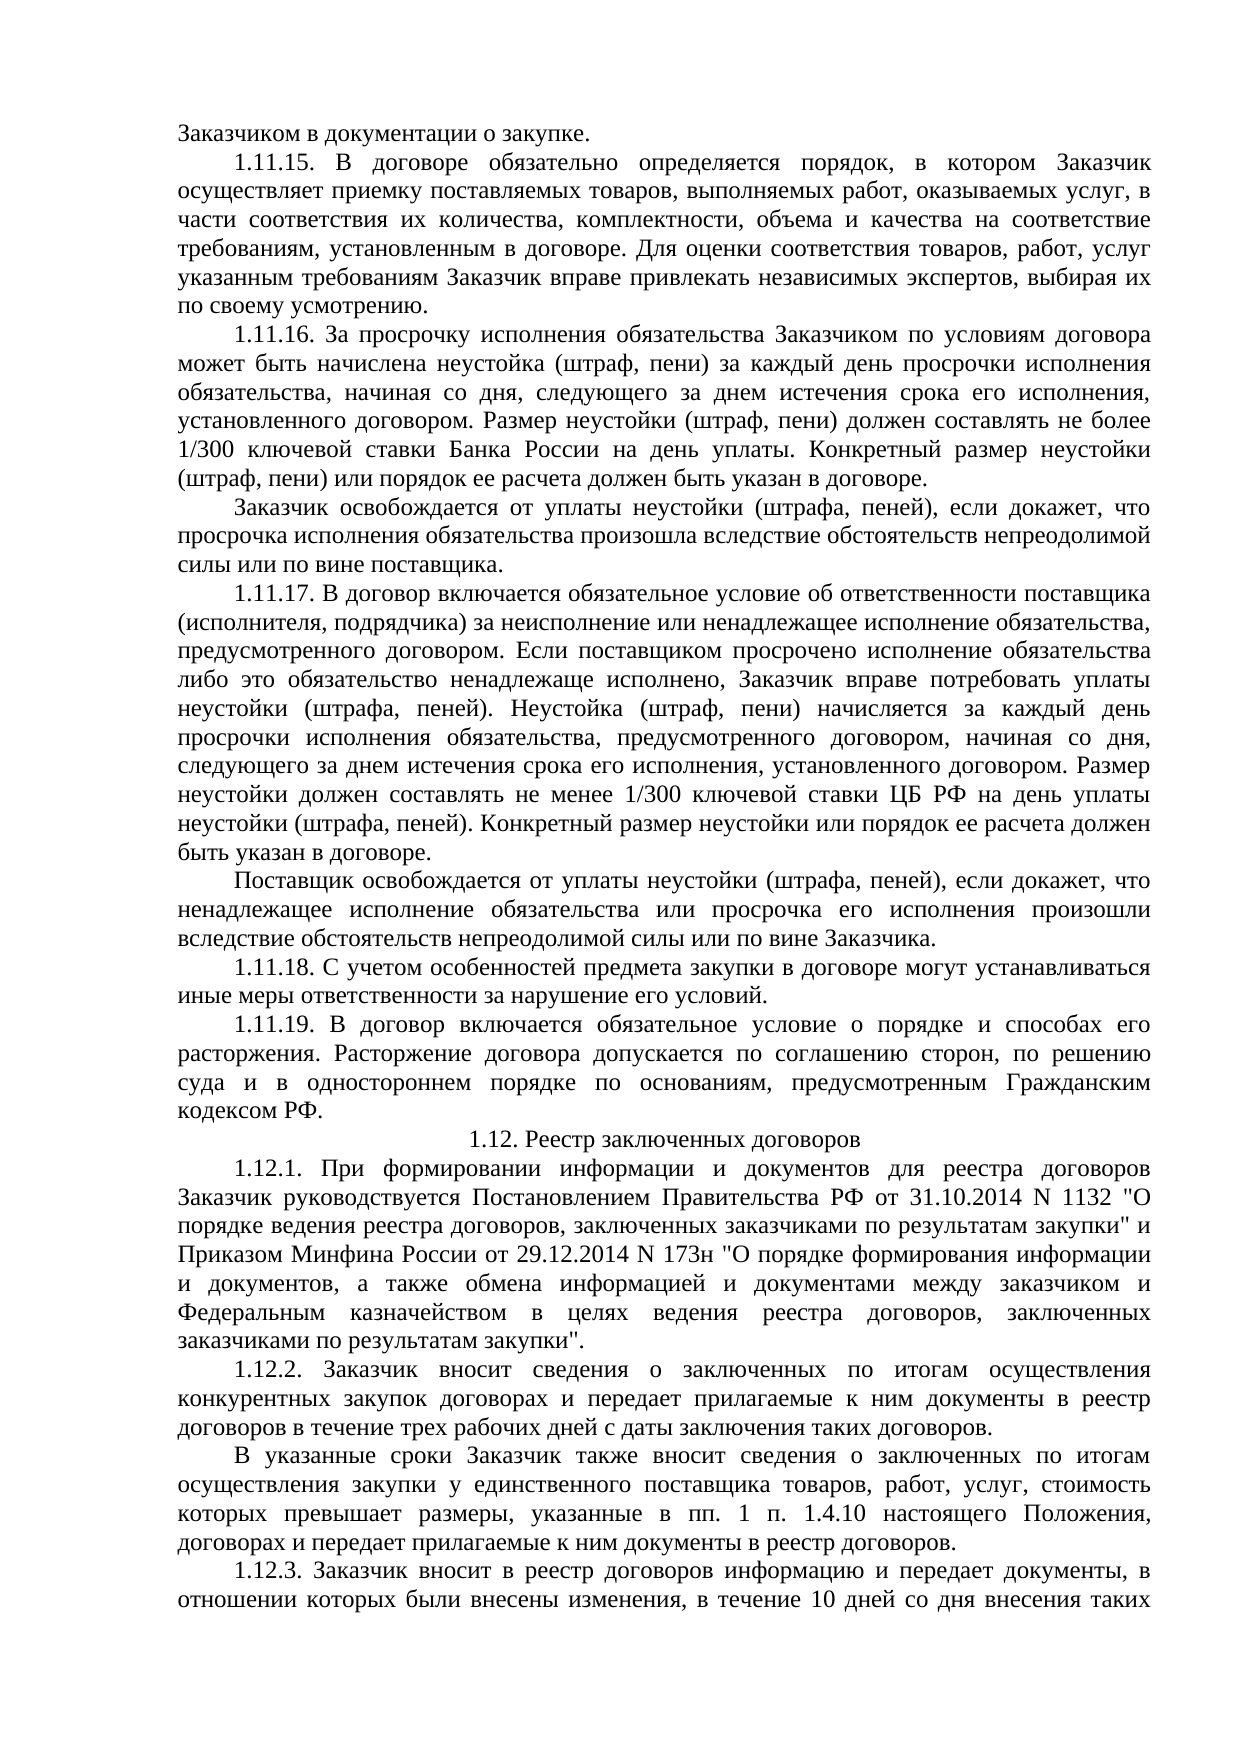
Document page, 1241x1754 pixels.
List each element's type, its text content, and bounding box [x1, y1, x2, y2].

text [177, 118, 1152, 147]
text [177, 1556, 1152, 1613]
text В указанные сроки Заказчик также вносит сведения о заключенных по итогам осуществления закупки у единственного поставщика товаров, работ, услуг, стоимость которых превышает размеры, указанные в пп. 1 п. 1.4.10 настоящего Положения, договорах и передает прилагаемые к ним документы в реестр договоров. [177, 1441, 1152, 1556]
text 1.11.16. За просрочку исполнения обязательства Заказчиком по условиям договора может быть начислена неустойка (штраф, пени) за каждый день просрочки исполнения обязательства, начиная со дня, следующего за днем истечения срока его исполнения, установленного договором. Размер неустойки (штраф, пени) должен составлять не более 1/300 ключевой ставки Банка России на день уплаты. Конкретный размер неустойки (штраф, пени) или порядок ее расчета должен быть указан в договоре. [177, 319, 1152, 492]
text Заказчик освобождается от уплаты неустойки (штрафа, пеней), если докажет, что просрочка исполнения обязательства произошла вследствие обстоятельств непреодолимой силы или по вине поставщика. [177, 492, 1152, 578]
text 1.11.17. В договор включается обязательное условие об ответственности поставщика (исполнителя, подрядчика) за неисполнение или ненадлежащее исполнение обязательства, предусмотренного договором. Если поставщиком просрочено исполнение обязательства либо это обязательство ненадлежаще исполнено, Заказчик вправе потребовать уплаты неустойки (штрафа, пеней). Неустойка (штраф, пени) начисляется за каждый день просрочки исполнения обязательства, предусмотренного договором, начиная со дня, следующего за днем истечения срока его исполнения, установленного договором. Размер неустойки должен составлять не менее 1/300 ключевой ставки ЦБ РФ на день уплаты неустойки (штрафа, пеней). Конкретный размер неустойки или порядок ее расчета должен быть указан в договоре. [177, 578, 1152, 866]
text 1.11.18. С учетом особенностей предмета закупки в договоре могут устанавливаться иные меры ответственности за нарушение его условий. [177, 952, 1152, 1009]
text 1.12.2. Заказчик вносит сведения о заключенных по итогам осуществления конкурентных закупок договорах и передает прилагаемые к ним документы в реестр договоров в течение трех рабочих дней с даты заключения таких договоров. [177, 1354, 1152, 1441]
text 1.12. Реестр заключенных договоров [177, 1124, 1152, 1153]
text 1.12.1. При формировании информации и документов для реестра договоров Заказчик руководствуется Постановлением Правительства РФ от 31.10.2014 N 1132 "О порядке ведения реестра договоров, заключенных заказчиками по результатам закупки" и Приказом Минфина России от 29.12.2014 N 173н "О порядке формирования информации и документов, а также обмена информацией и документами между заказчиком и Федеральным казначейством в целях ведения реестра договоров, заключенных заказчиками по результатам закупки". [177, 1153, 1152, 1354]
text Поставщик освобождается от уплаты неустойки (штрафа, пеней), если докажет, что ненадлежащее исполнение обязательства или просрочка его исполнения произошли вследствие обстоятельств непреодолимой силы или по вине Заказчика. [177, 866, 1152, 952]
text 1.11.15. В договоре обязательно определяется порядок, в котором Заказчик осуществляет приемку поставляемых товаров, выполняемых работ, оказываемых услуг, в части соответствия их количества, комплектности, объема и качества на соответствие требованиям, установленным в договоре. Для оценки соответствия товаров, работ, услуг указанным требованиям Заказчик вправе привлекать независимых экспертов, выбирая их по своему усмотрению. [177, 147, 1152, 319]
text 1.11.19. В договор включается обязательное условие о порядке и способах его расторжения. Расторжение договора допускается по соглашению сторон, по решению суда и в одностороннем порядке по основаниям, предусмотренным Гражданским кодексом РФ. [177, 1009, 1152, 1124]
